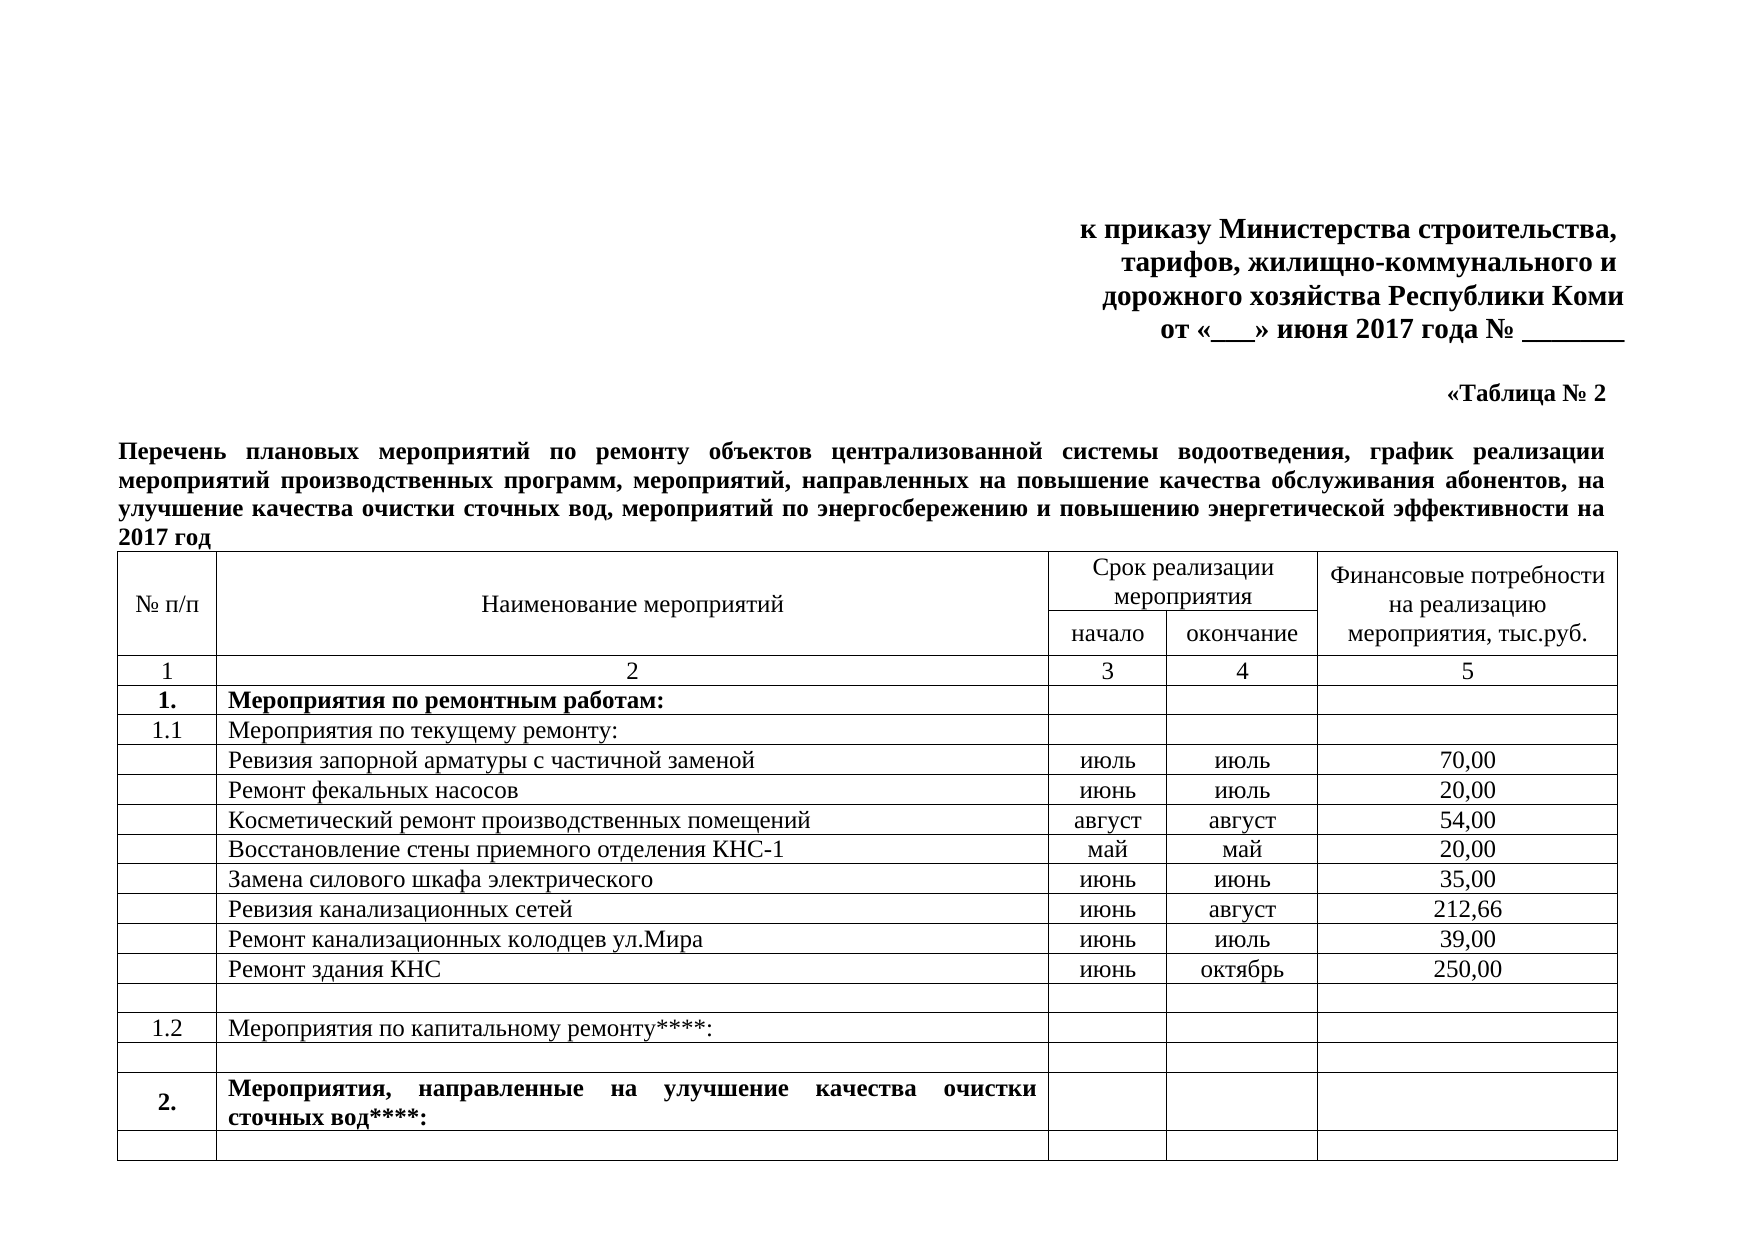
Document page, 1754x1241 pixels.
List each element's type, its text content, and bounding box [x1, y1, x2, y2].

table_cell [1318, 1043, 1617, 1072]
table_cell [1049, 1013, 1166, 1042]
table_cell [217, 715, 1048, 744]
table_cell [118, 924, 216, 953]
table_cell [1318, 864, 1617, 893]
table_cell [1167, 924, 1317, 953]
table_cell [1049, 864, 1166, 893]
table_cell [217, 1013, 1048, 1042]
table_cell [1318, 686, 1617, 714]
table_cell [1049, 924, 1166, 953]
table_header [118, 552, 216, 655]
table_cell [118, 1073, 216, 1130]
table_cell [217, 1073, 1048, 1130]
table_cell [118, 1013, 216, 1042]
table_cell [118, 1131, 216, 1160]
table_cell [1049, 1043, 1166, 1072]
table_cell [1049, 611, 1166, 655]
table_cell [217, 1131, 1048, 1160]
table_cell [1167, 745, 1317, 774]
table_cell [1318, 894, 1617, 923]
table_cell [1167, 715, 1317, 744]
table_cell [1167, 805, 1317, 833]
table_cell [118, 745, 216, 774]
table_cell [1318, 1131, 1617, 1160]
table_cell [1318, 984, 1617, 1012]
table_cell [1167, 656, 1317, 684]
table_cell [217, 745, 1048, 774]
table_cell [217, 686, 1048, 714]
text Перечень плановых мероприятий по ремонту объектов централизованной системы водоотведения, график реализации мероприятий производственных программ, мероприятий, направленных на повышение качества обслуживания абонентов, на улучшение качества очистки сточных вод, мероприятий по энергосбережению и повышению энергетической эффективности на 2017 год [118, 436, 1606, 551]
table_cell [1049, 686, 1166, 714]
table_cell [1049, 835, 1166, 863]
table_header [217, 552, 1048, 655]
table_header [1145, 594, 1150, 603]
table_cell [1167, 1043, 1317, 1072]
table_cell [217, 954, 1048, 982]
text от «___» июня 2017 года № _______ [118, 311, 1624, 345]
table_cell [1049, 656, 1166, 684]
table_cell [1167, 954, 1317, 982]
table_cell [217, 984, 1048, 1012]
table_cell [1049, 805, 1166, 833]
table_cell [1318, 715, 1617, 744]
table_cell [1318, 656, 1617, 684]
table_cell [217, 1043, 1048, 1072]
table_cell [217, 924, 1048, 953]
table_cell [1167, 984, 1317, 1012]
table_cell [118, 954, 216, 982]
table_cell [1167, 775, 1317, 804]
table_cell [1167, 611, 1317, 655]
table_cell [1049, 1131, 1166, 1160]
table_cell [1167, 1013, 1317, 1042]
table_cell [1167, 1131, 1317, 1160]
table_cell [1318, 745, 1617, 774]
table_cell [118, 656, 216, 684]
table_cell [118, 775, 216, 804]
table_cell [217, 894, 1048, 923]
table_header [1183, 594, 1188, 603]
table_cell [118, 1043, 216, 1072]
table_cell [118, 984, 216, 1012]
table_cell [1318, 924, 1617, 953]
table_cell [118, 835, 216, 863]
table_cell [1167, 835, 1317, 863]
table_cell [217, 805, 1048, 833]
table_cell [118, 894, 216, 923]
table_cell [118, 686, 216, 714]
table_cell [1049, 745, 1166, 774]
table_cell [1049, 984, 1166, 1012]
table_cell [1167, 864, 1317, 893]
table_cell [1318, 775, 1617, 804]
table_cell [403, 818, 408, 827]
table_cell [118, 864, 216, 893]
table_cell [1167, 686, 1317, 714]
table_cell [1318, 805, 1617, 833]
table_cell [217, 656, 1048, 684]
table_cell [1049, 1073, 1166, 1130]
text к приказу Министерства строительства, тарифов, жилищно-коммунального и дорожного хозяйства Республики Коми [118, 211, 1624, 311]
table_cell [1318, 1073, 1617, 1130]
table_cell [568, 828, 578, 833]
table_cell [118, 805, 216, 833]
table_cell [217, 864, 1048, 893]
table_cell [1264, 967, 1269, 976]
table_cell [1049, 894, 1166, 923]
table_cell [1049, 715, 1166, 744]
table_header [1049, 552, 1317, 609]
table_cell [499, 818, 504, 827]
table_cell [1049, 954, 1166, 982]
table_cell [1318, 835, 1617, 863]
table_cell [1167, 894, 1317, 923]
text «Таблица № 2 [118, 378, 1606, 407]
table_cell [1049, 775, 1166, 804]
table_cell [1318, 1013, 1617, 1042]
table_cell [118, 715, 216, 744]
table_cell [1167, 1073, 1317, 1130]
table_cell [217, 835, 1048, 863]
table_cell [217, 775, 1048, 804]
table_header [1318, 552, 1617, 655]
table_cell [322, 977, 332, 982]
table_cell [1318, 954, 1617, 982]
